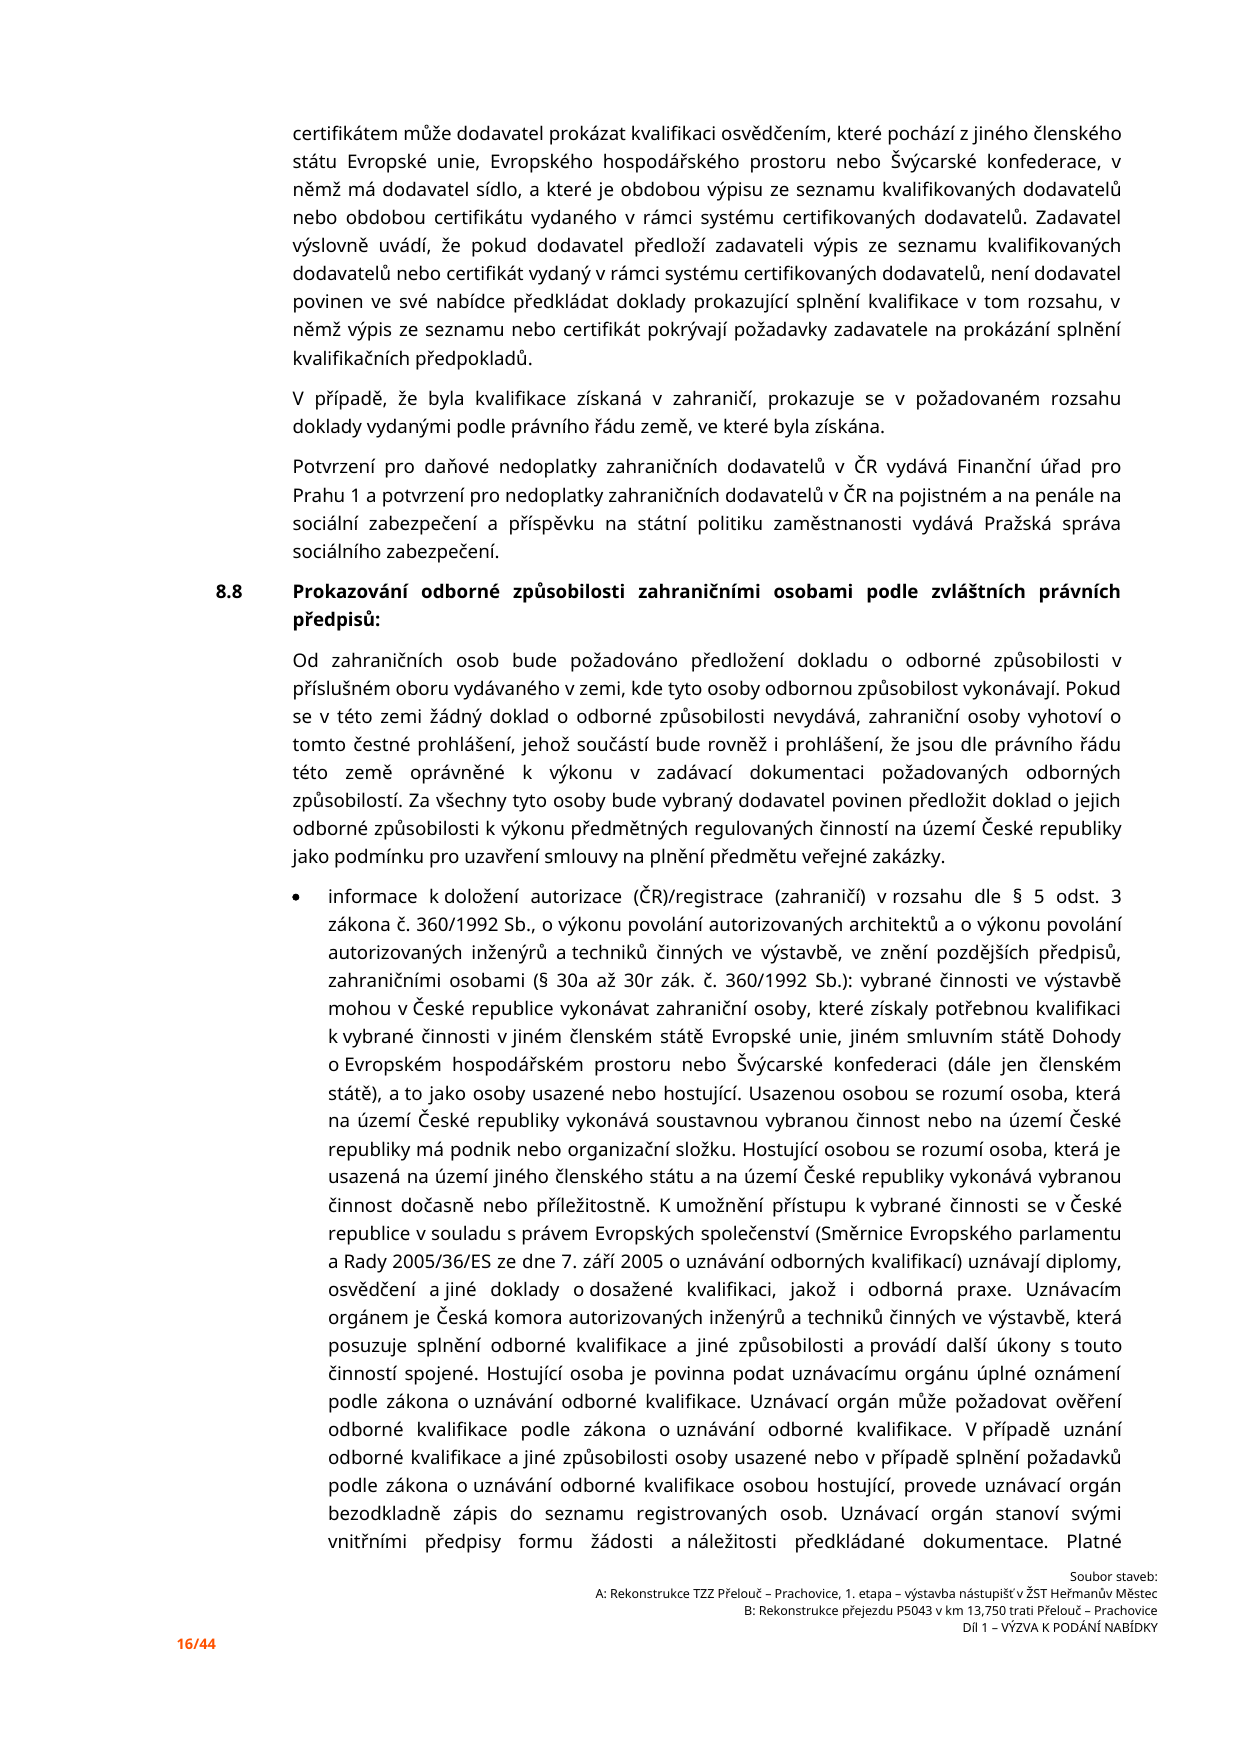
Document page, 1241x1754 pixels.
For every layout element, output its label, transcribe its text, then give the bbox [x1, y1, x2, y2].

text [292, 884, 1122, 1554]
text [292, 121, 1122, 370]
text V případě, že byla kvalifikace získaná v zahraničí, prokazuje se v požadovaném rozsahu doklady vydanými podle právního řádu země, ve které byla získána. [292, 385, 1122, 439]
text Potvrzení pro daňové nedoplatky zahraničních dodavatelů v ČR vydává Finanční úřad pro Prahu 1 a potvrzení pro nedoplatky zahraničních dodavatelů v ČR na pojistném a na penále na sociální zabezpečení a příspěvku na státní politiku zaměstnanosti vydává Pražská správa sociálního zabezpečení. [292, 454, 1122, 563]
text Prokazování odborné způsobilosti zahraničními osobami podle zvláštních právních předpisů: [216, 578, 1122, 632]
text Od zahraničních osob bude požadováno předložení dokladu o odborné způsobilosti v příslušném oboru vydávaného v zemi, kde tyto osoby odbornou způsobilost vykonávají. Pokud se v této zemi žádný doklad o odborné způsobilosti nevydává, zahraniční osoby vyhotoví o tomto čestné prohlášení, jehož součástí bude rovněž i prohlášení, že jsou dle právního řádu této země oprávněné k výkonu v zadávací dokumentaci požadovaných odborných způsobilostí. Za všechny tyto osoby bude vybraný dodavatel povinen předložit doklad o jejich odborné způsobilosti k výkonu předmětných regulovaných činností na území České republiky jako podmínku pro uzavření smlouvy na plnění předmětu veřejné zakázky. [292, 647, 1122, 869]
